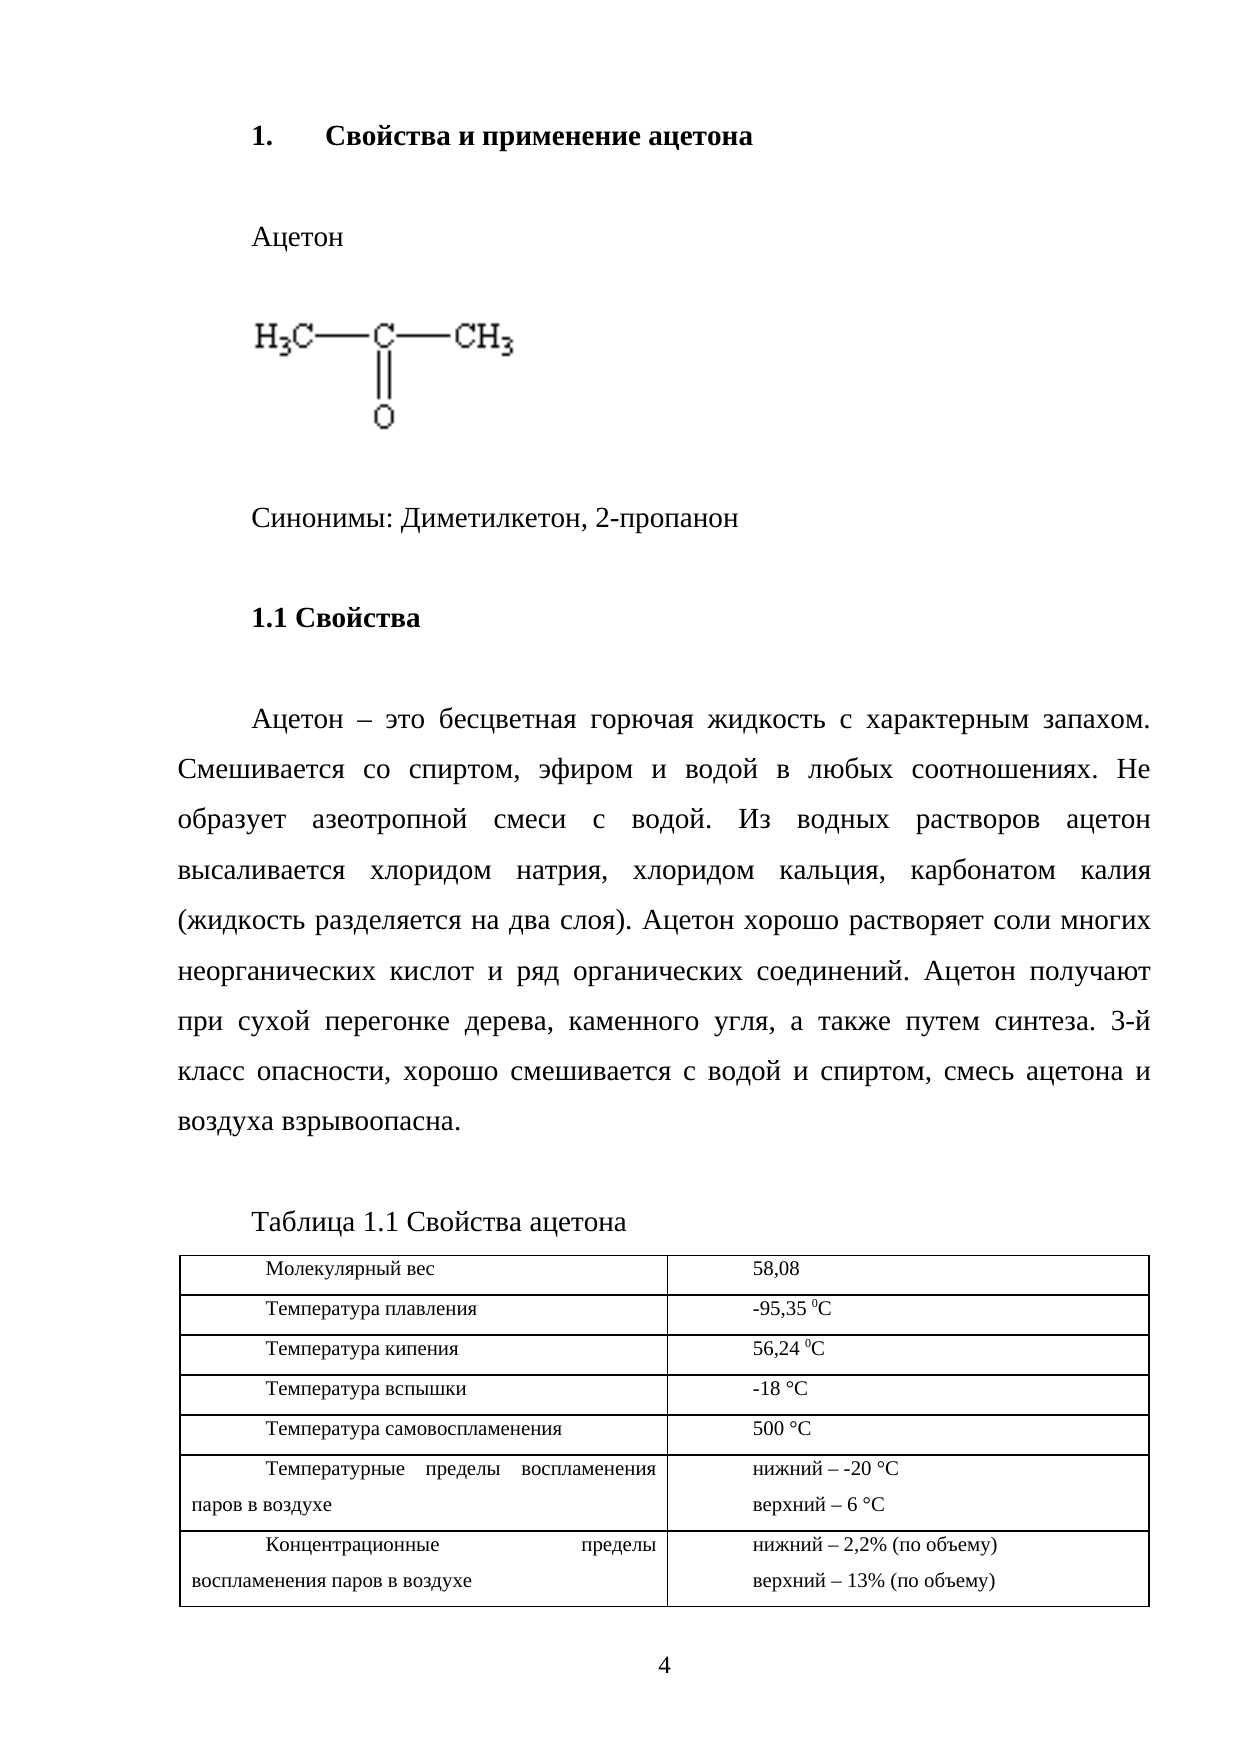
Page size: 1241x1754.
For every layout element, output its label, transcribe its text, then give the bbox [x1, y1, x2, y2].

text 1.1 Свойства [177, 600, 1152, 634]
table_cell Температура вспышки [181, 1376, 667, 1414]
text Ацетон [177, 219, 1152, 252]
table_cell 56,24 0С [668, 1336, 1148, 1374]
text Ацетон – это бесцветная горючая жидкость с характерным запахом. Смешивается со спиртом, эфиром и водой в любых соотношениях. Не образует азеотропной смеси с водой. Из водных растворов ацетон высаливается хлоридом натрия, хлоридом кальция, карбонатом калия (жидкость разделяется на два слоя). Ацетон хорошо растворяет соли многих неорганических кислот и ряд органических соединений. Ацетон получают при сухой перегонке дерева, каменного угля, а также путем синтеза. 3-й класс опасности, хорошо смешивается с водой и спиртом, смесь ацетона и воздуха взрывоопасна. [177, 701, 1152, 1137]
table_header 58,08 [668, 1256, 1148, 1294]
table_cell Температура кипения [181, 1336, 667, 1374]
table_cell Концентрационные пределы воспламенения паров в воздухе [181, 1532, 667, 1606]
table_cell 500 °С [668, 1416, 1148, 1454]
table_cell нижний – -20 °С верхний – 6 °С [668, 1456, 1148, 1530]
picture [251, 319, 519, 435]
table_cell нижний – 2,2% (по объему) верхний – 13% (по объему) [668, 1532, 1148, 1606]
text Синонимы: Диметилкетон, 2-пропанон [177, 500, 1152, 533]
table_cell Температура самовоспламенения [181, 1416, 667, 1454]
list Свойства и применение ацетона [177, 118, 1152, 152]
text Таблица 1.1 Свойства ацетона [177, 1204, 1152, 1238]
table_header Молекулярный вес [181, 1256, 667, 1294]
table_cell -18 °С [668, 1376, 1148, 1414]
table_cell -95,35 0С [668, 1296, 1148, 1334]
table_cell Температурные пределы воспламенения паров в воздухе [181, 1456, 667, 1530]
table_cell Температура плавления [181, 1296, 667, 1334]
